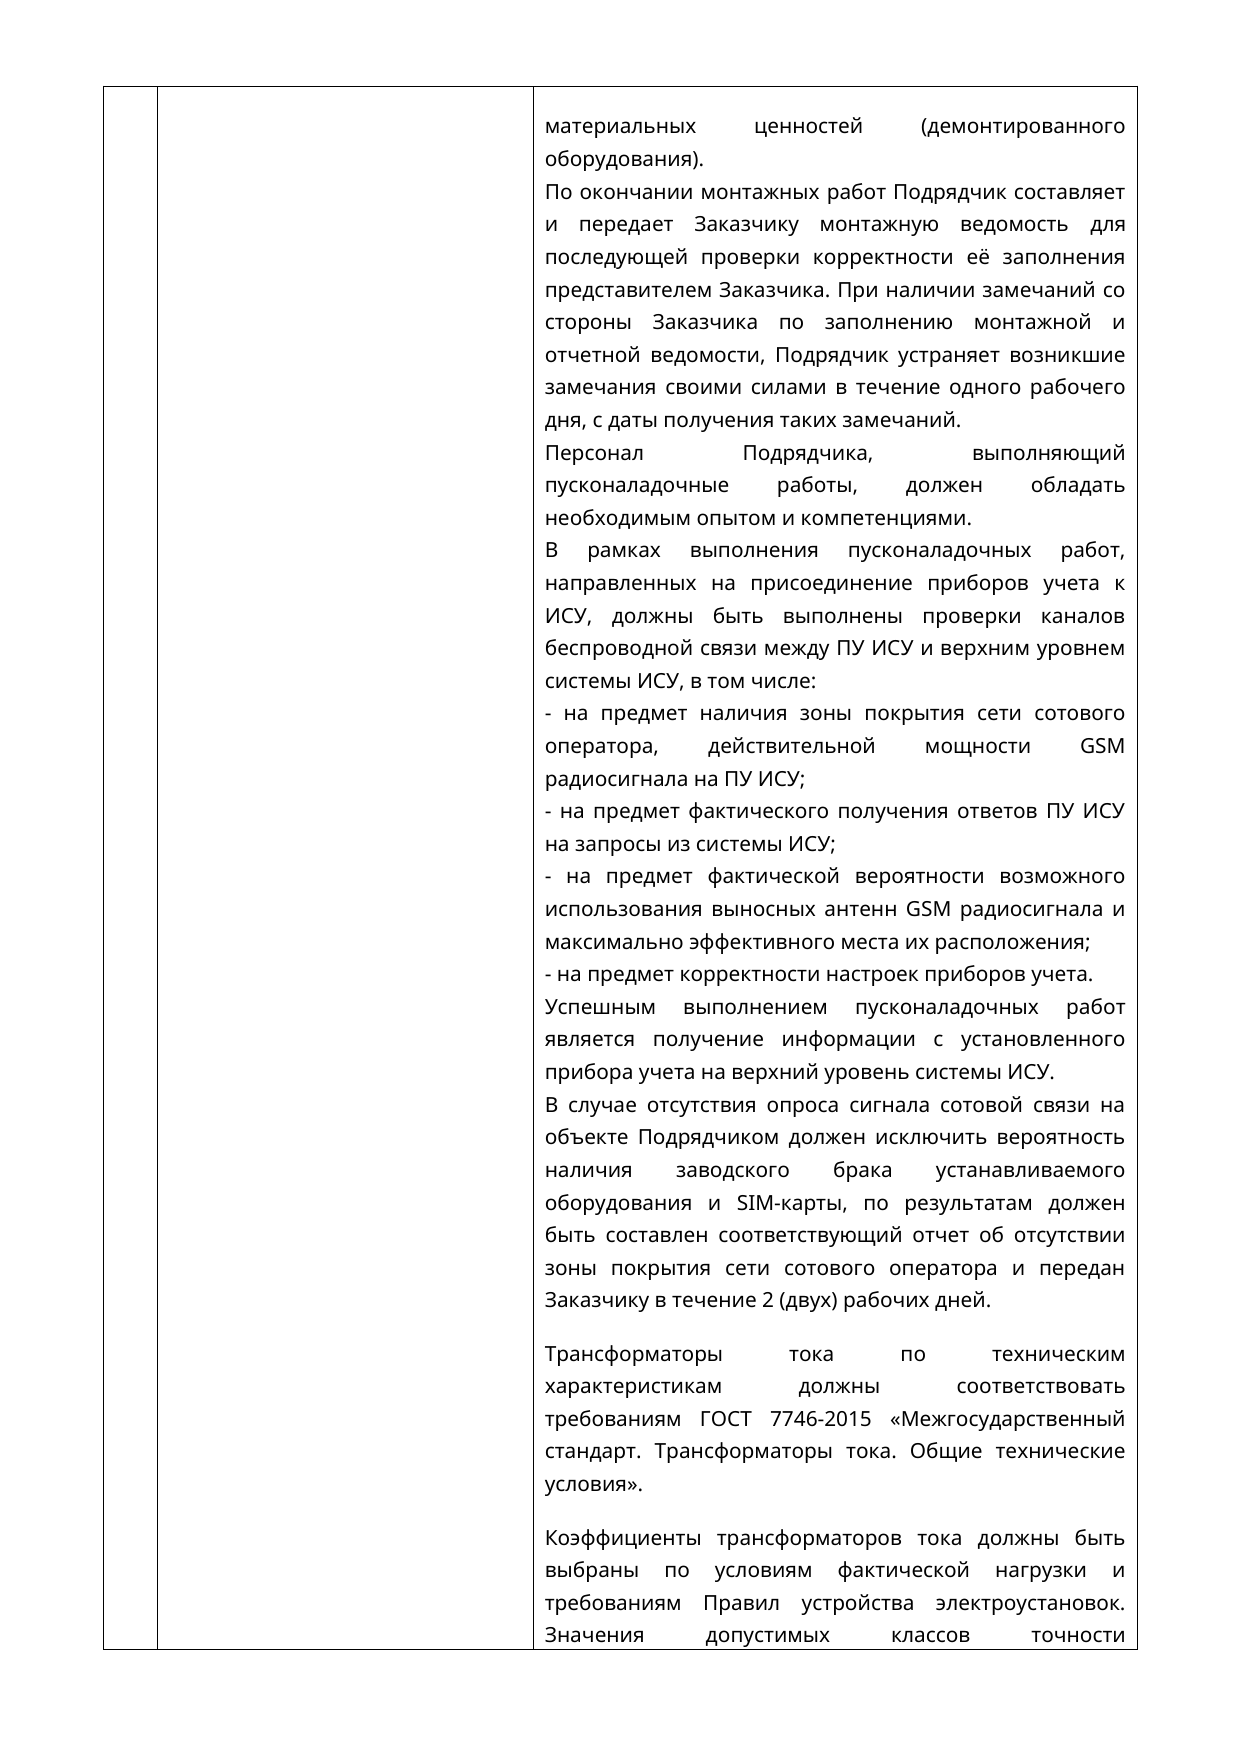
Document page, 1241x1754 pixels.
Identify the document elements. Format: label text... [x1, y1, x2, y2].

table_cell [158, 87, 533, 1649]
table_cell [534, 87, 1137, 1649]
table_cell 5 [104, 87, 157, 1649]
